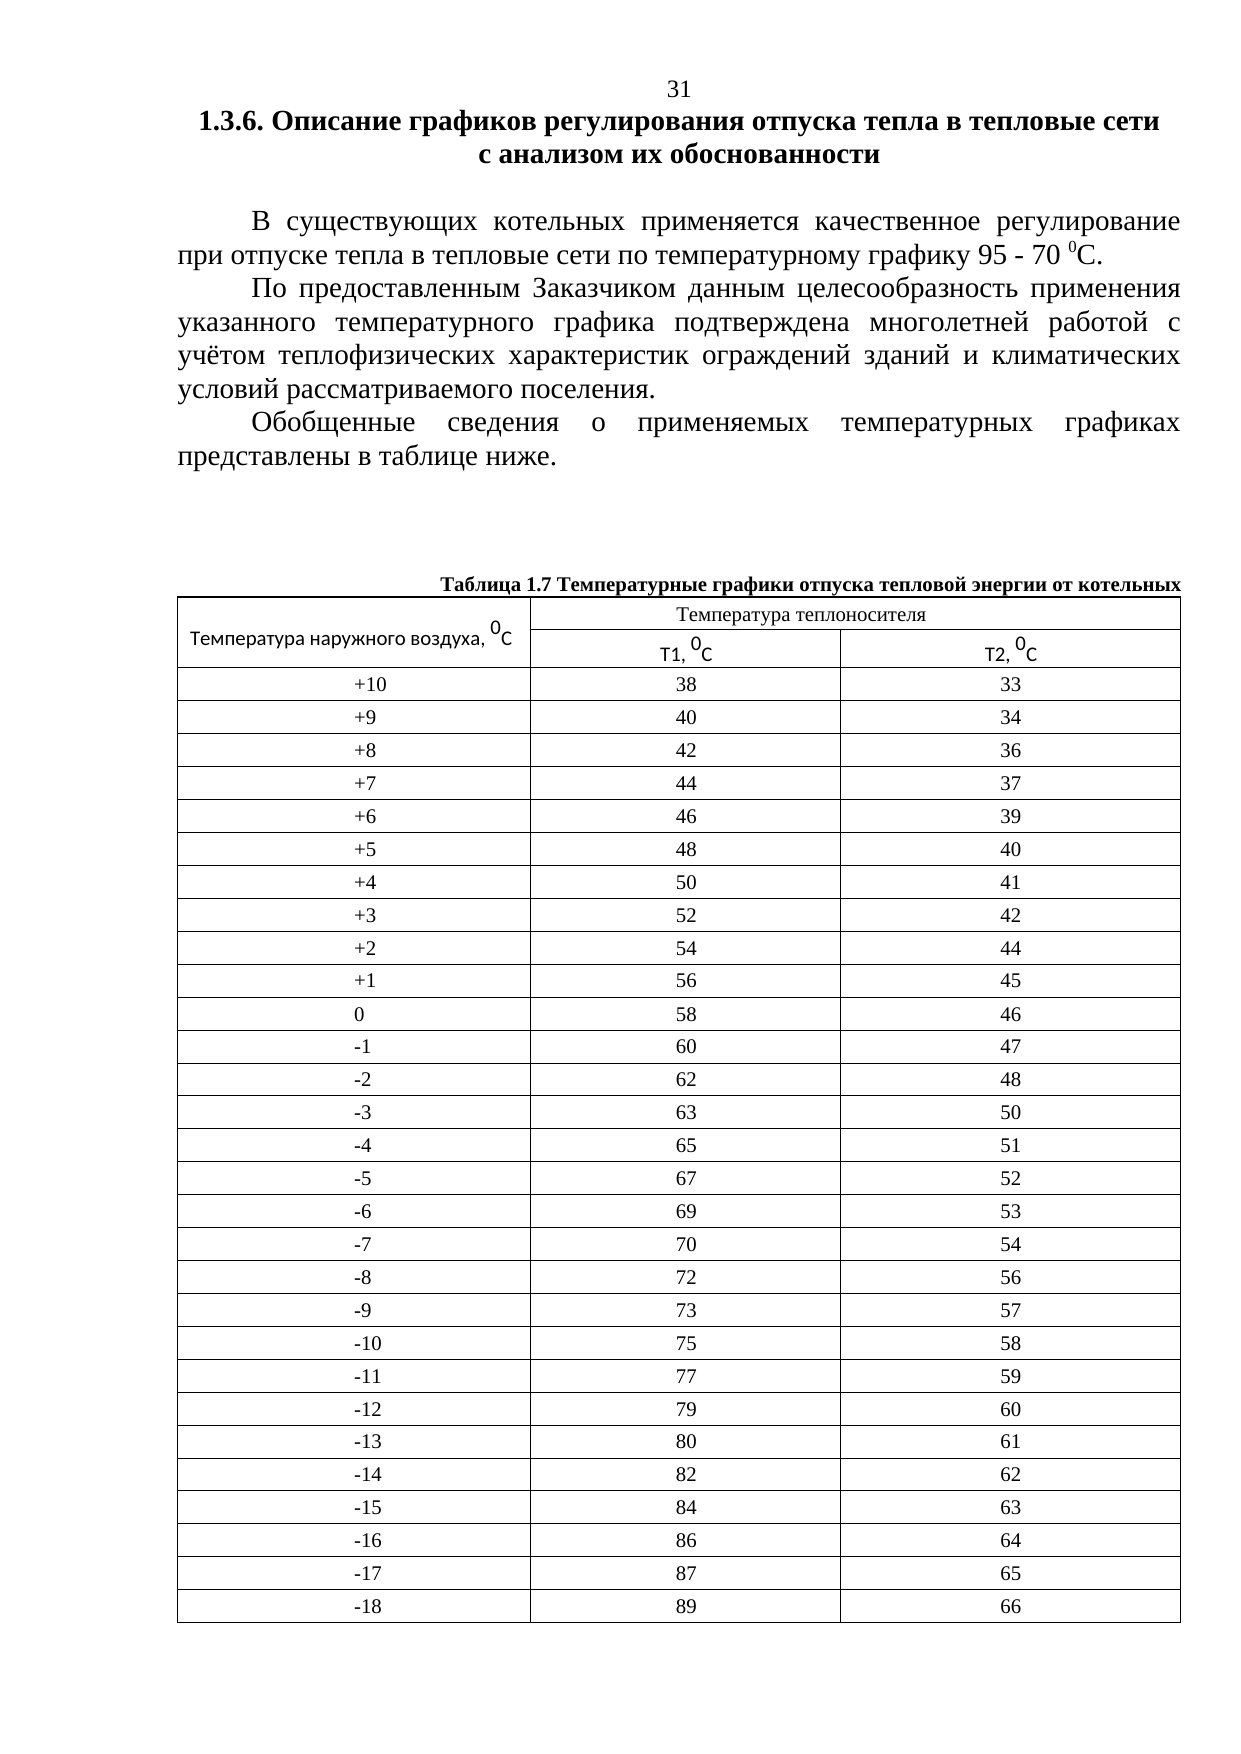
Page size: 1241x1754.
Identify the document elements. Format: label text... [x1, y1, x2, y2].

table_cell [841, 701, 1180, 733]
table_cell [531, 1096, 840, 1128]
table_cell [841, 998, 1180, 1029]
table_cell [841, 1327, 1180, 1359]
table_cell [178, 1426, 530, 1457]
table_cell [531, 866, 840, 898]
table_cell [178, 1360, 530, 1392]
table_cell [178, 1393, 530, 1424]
text По предоставленным Заказчиком данным целесообразность применения указанного температурного графика подтверждена многолетней работой с учётом теплофизических характеристик ограждений зданий и климатических условий рассматриваемого поселения. [177, 270, 1181, 404]
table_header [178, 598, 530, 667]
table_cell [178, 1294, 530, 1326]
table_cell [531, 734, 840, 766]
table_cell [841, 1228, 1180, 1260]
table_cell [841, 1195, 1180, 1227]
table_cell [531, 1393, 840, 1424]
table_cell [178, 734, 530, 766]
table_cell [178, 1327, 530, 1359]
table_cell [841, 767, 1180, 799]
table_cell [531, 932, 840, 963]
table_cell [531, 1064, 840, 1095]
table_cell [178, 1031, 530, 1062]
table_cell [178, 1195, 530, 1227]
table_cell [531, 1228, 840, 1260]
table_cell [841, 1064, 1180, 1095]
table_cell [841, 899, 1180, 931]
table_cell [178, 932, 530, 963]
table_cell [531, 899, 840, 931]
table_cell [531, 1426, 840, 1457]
list 1.3.6. Описание графиков регулирования отпуска тепла в тепловые сети [177, 103, 1181, 136]
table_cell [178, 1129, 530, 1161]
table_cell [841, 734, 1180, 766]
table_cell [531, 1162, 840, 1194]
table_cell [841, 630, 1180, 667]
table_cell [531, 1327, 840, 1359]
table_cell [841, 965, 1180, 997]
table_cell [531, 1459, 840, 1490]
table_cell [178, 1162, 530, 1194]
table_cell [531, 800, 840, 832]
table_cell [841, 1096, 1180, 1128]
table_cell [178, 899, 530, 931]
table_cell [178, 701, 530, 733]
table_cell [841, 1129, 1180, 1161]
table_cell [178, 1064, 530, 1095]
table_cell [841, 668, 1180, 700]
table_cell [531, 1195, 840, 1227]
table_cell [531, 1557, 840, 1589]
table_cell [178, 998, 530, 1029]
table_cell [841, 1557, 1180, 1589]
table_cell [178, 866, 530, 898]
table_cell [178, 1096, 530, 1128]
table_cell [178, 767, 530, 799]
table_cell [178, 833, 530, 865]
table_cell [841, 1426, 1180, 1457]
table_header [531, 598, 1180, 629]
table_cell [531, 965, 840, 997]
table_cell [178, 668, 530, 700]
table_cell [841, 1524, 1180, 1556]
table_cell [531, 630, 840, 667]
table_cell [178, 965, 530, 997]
list с анализом их обоснованности [177, 136, 1181, 170]
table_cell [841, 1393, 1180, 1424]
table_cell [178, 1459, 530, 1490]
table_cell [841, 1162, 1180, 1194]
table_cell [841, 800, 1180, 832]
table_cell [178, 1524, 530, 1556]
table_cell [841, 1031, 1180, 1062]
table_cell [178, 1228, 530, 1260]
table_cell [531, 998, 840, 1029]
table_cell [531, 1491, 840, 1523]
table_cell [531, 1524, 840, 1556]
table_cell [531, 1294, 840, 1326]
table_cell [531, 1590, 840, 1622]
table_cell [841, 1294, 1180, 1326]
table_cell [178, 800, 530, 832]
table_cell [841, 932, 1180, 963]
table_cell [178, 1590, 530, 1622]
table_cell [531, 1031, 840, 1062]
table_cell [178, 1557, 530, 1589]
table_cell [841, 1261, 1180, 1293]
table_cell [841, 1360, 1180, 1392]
text В существующих котельных применяется качественное регулирование при отпуске тепла в тепловые сети по температурному графику 95 - 70 0С. [177, 203, 1181, 270]
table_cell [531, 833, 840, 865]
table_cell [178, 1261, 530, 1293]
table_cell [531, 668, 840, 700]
text Таблица 1.7 Температурные графики отпуска тепловой энергии от котельных [177, 572, 1181, 596]
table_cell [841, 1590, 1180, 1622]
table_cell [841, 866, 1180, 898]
text Обобщенные сведения о применяемых температурных графиках представлены в таблице ниже. [177, 404, 1181, 472]
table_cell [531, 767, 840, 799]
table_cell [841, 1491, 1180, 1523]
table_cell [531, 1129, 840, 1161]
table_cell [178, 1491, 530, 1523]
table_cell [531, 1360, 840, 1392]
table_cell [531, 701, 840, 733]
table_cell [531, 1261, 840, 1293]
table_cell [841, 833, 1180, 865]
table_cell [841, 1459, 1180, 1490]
